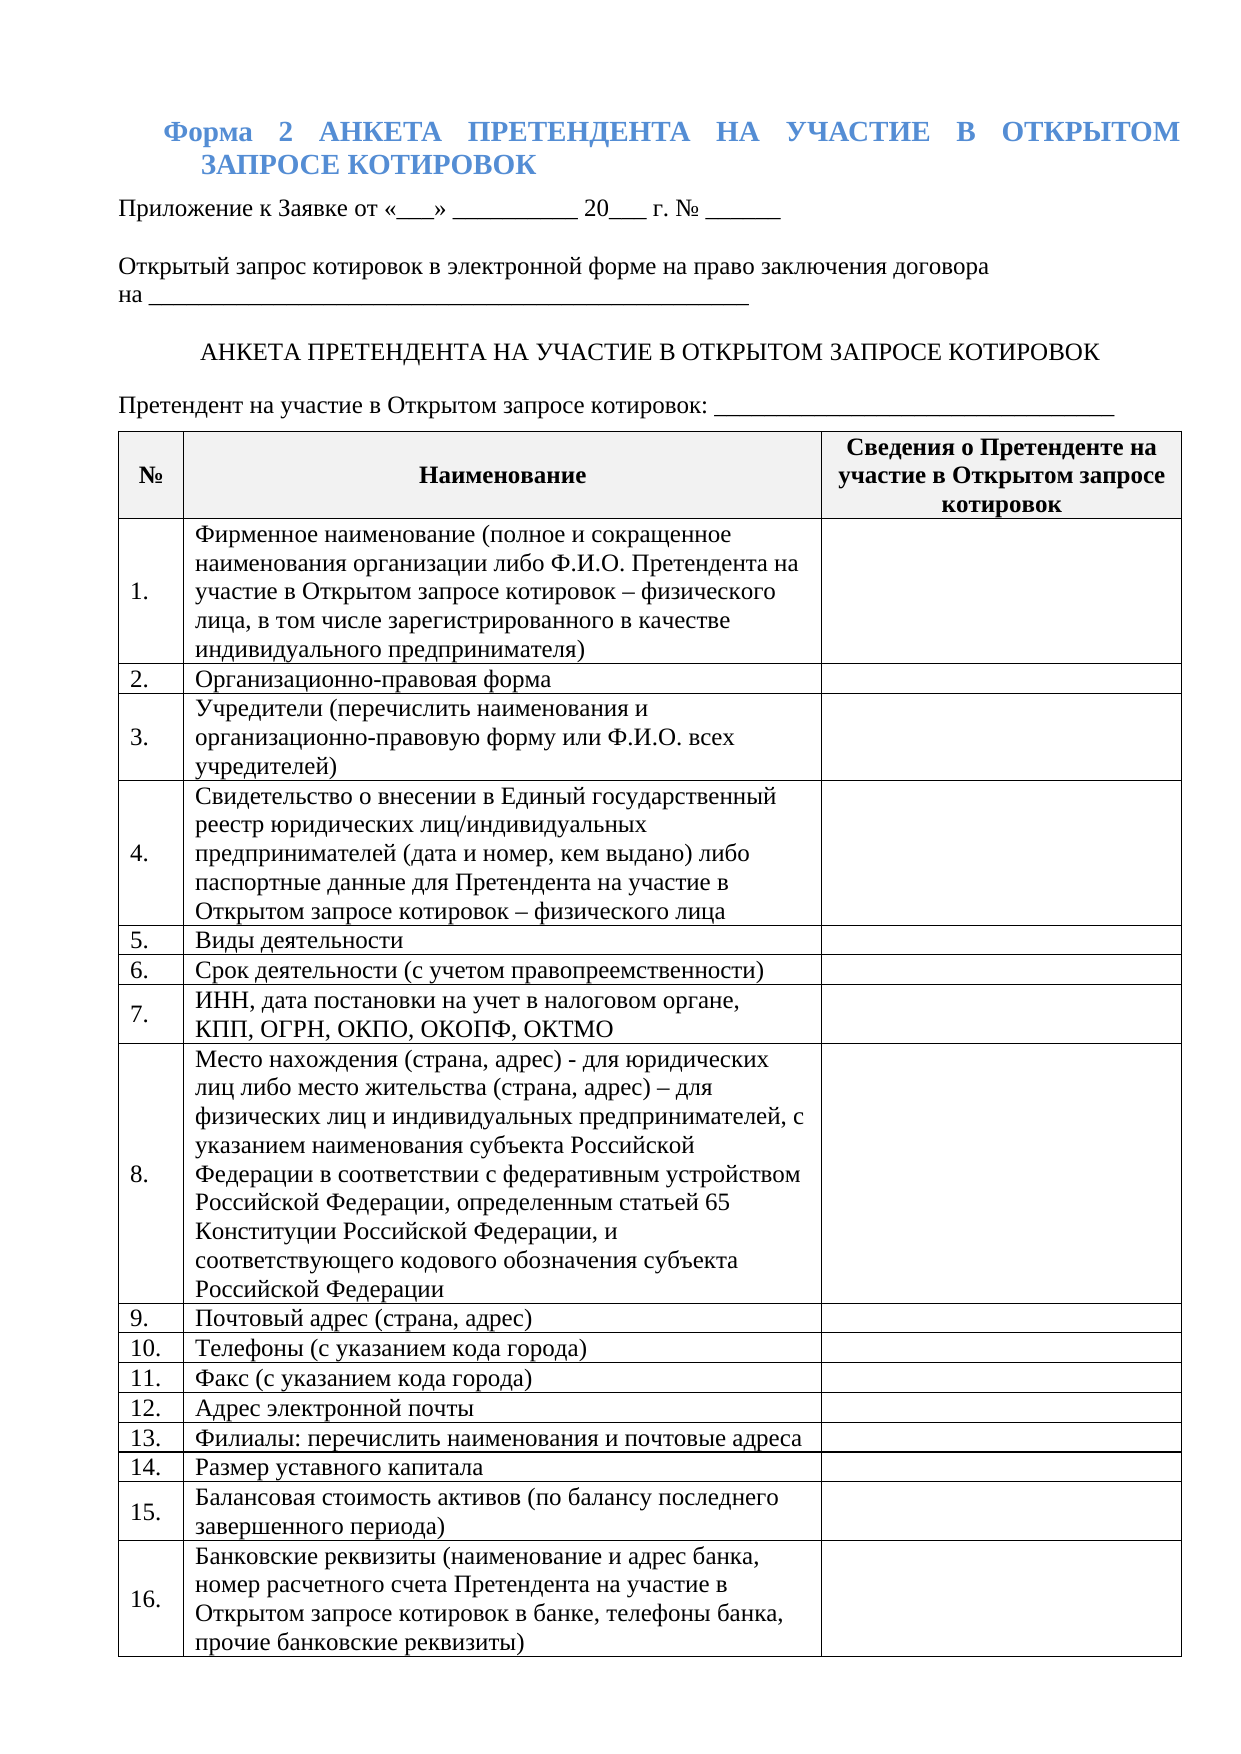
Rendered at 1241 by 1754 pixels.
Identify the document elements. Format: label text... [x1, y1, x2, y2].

table_cell 13. [119, 1423, 183, 1451]
table_cell [822, 1393, 1181, 1422]
table_cell [822, 664, 1181, 692]
table_cell Срок деятельности (с учетом правопреемственности) [184, 955, 821, 984]
table_cell Почтовый адрес (страна, адрес) [184, 1304, 821, 1332]
table_cell 5. [119, 926, 183, 954]
table_cell 3. [119, 694, 183, 780]
table_cell [822, 694, 1181, 780]
table_cell 6. [119, 955, 183, 984]
table_cell Банковские реквизиты (наименование и адрес банка, номер расчетного счета Претендента на участие в Открытом запросе котировок в банке, телефоны банка, прочие банковские реквизиты) [184, 1541, 821, 1656]
table_cell 11. [119, 1363, 183, 1392]
table_cell 7. [119, 985, 183, 1043]
table_cell [822, 1423, 1181, 1451]
table_cell 10. [119, 1333, 183, 1362]
table_cell Балансовая стоимость активов (по балансу последнего завершенного периода) [184, 1482, 821, 1540]
table_cell 8. [119, 1044, 183, 1302]
table_cell [822, 985, 1181, 1043]
table_cell 9. [119, 1304, 183, 1332]
table_cell [822, 955, 1181, 984]
text Претендент на участие в Открытом запросе котировок: ________________________________ [118, 390, 1181, 418]
table_cell Факс (с указанием кода города) [184, 1363, 821, 1392]
table_cell [822, 781, 1181, 924]
table_cell Филиалы: перечислить наименования и почтовые адреса [184, 1423, 821, 1451]
table_cell [822, 1363, 1181, 1392]
table_header № [119, 432, 183, 518]
table_cell Фирменное наименование (полное и сокращенное наименования организации либо Ф.И.О. Претендента на участие в Открытом запросе котировок – физического лица, в том числе зарегистрированного в качестве индивидуального предпринимателя) [184, 519, 821, 663]
table_cell [822, 519, 1181, 663]
table_cell 14. [119, 1453, 183, 1481]
table_cell 15. [119, 1482, 183, 1540]
table_cell [822, 1304, 1181, 1332]
table_cell 1. [119, 519, 183, 663]
table_header Наименование [184, 432, 821, 518]
subtitle Форма 2 АНКЕТА ПРЕТЕНДЕНТА НА УЧАСТИЕ В ОТКРЫТОМ ЗАПРОСЕ КОТИРОВОК [163, 114, 1181, 181]
table_cell Учредители (перечислить наименования и организационно-правовую форму или Ф.И.О. всех учредителей) [184, 694, 821, 780]
table_cell [822, 1482, 1181, 1540]
table_cell ИНН, дата постановки на учет в налоговом органе, КПП, ОГРН, ОКПО, ОКОПФ, ОКТМО [184, 985, 821, 1043]
table_cell [822, 1333, 1181, 1362]
table_header Сведения о Претенденте на участие в Открытом запросе котировок [822, 432, 1181, 518]
table_cell [822, 1453, 1181, 1481]
text на ________________________________________________ [118, 279, 1181, 308]
table_cell Адрес электронной почты [184, 1393, 821, 1422]
table_cell Виды деятельности [184, 926, 821, 954]
table_cell Организационно-правовая форма [184, 664, 821, 692]
text Приложение к Заявке от «___» __________ 20___ г. № ______ [118, 193, 1181, 222]
table_cell [822, 926, 1181, 954]
table_cell 16. [119, 1541, 183, 1656]
table_cell [822, 1541, 1181, 1656]
table_cell Свидетельство о внесении в Единый государственный реестр юридических лиц/индивидуальных предпринимателей (дата и номер, кем выдано) либо паспортные данные для Претендента на участие в Открытом запросе котировок – физического лица [184, 781, 821, 924]
table_cell [822, 1044, 1181, 1302]
table_cell Размер уставного капитала [184, 1453, 821, 1481]
table_cell 4. [119, 781, 183, 924]
text АНКЕТА ПРЕТЕНДЕНТА НА УЧАСТИЕ В ОТКРЫТОМ ЗАПРОСЕ КОТИРОВОК [118, 337, 1181, 366]
text Открытый запрос котировок в электронной форме на право заключения договора [118, 251, 1181, 279]
table_cell Телефоны (с указанием кода города) [184, 1333, 821, 1362]
table_cell Место нахождения (страна, адрес) - для юридических лиц либо место жительства (страна, адрес) – для физических лиц и индивидуальных предпринимателей, с указанием наименования субъекта Российской Федерации в соответствии с федеративным устройством Российской Федерации, определенным статьей 65 Конституции Российской Федерации, и соответствующего кодового обозначения субъекта Российской Федерации [184, 1044, 821, 1302]
table_cell 2. [119, 664, 183, 692]
table_cell 12. [119, 1393, 183, 1422]
